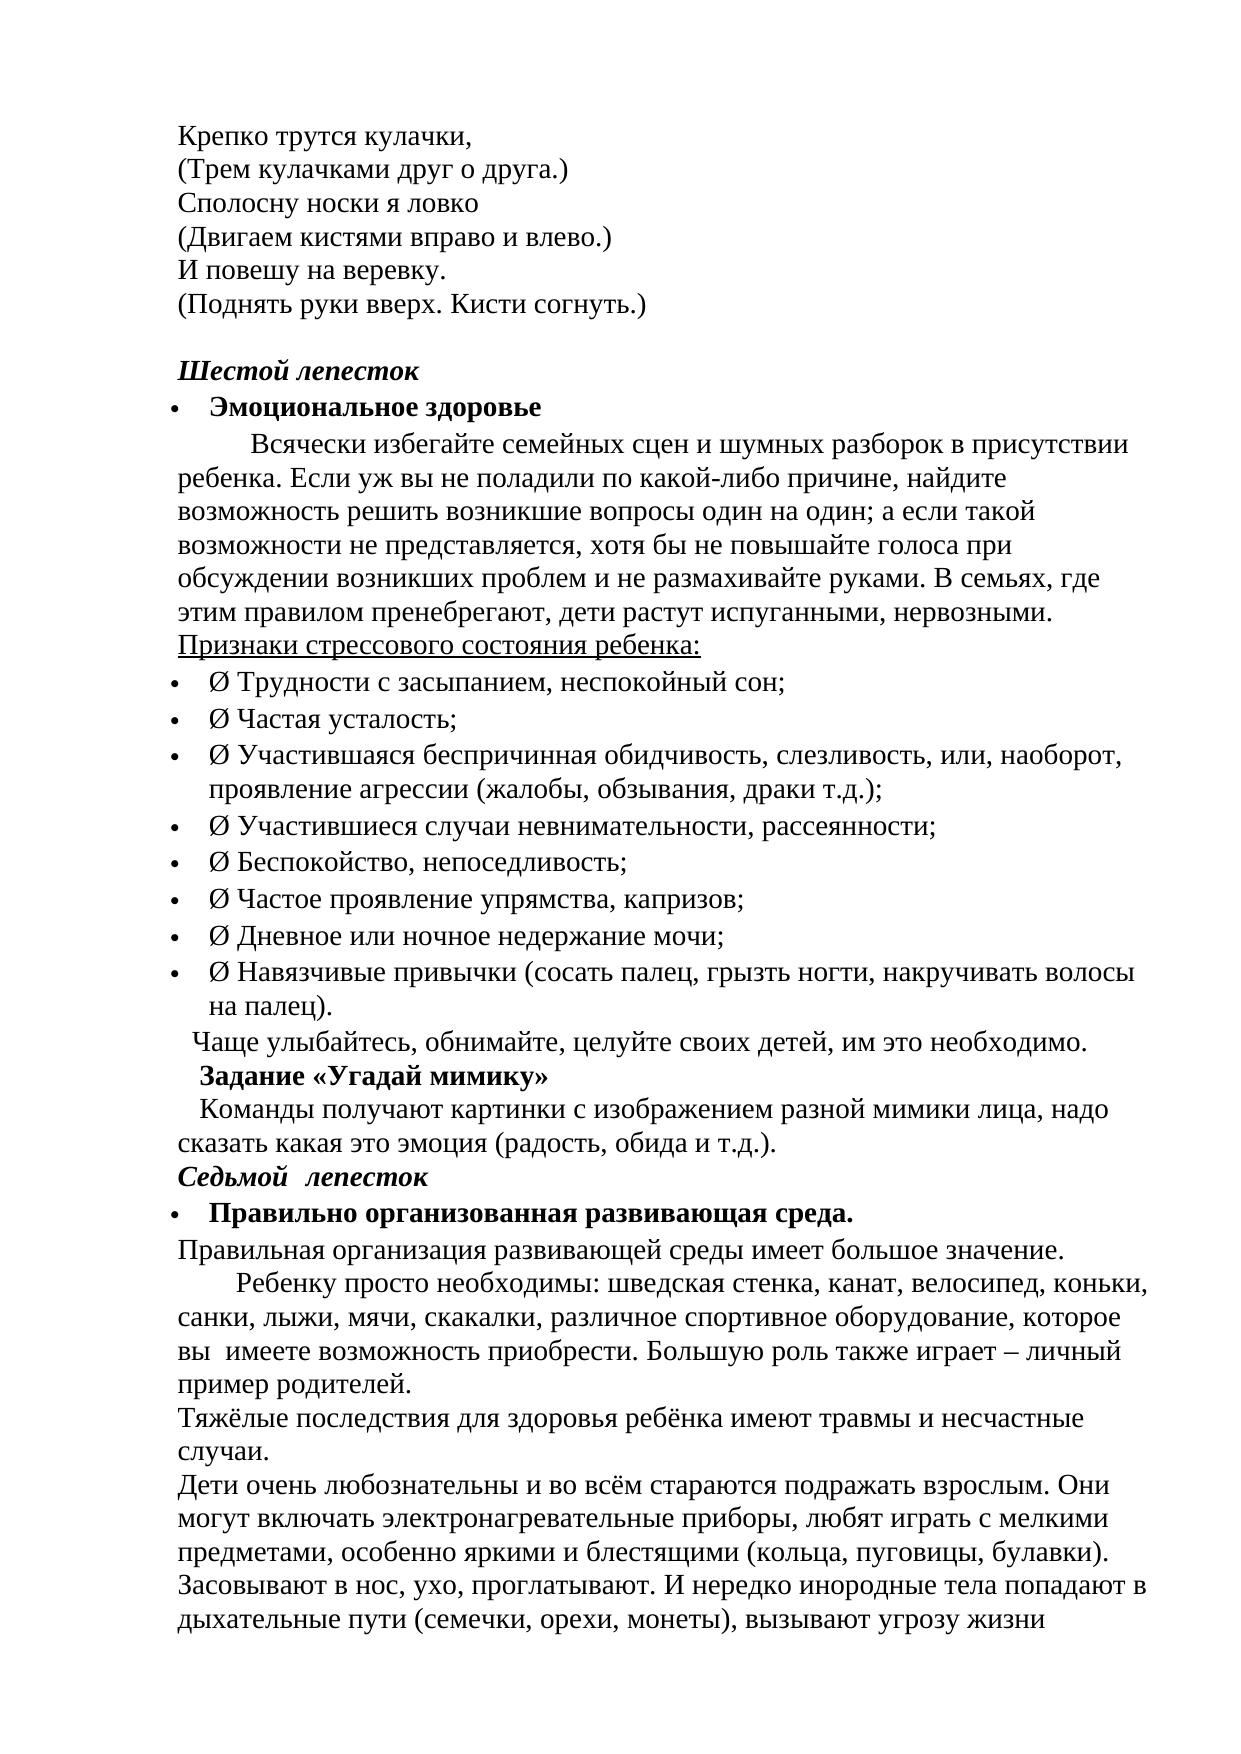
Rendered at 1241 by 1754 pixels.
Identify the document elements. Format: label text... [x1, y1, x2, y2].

text Всячески избегайте семейных сцен и шумных разборок в присутствии ребенка. Если уж вы не поладили по какой-либо причине, найдите возможность решить возникшие вопросы один на один; а если такой возможности не представляется, хотя бы не повышайте голоса при обсуждении возникших проблем и не размахивайте руками. В семьях, где этим правилом пренебрегают, дети растут испуганными, нервозными. [177, 426, 1152, 627]
text Седьмой лепесток [177, 1159, 1152, 1192]
text Правильная организация развивающей среды имеет большое значение. [177, 1232, 1152, 1266]
text Задание «Угадай мимику» [177, 1058, 1152, 1092]
list Ø Участившаяся беспричинная обидчивость, слезливость, или, наоборот, проявление агрессии (жалобы, обзывания, драки т.д.); [171, 737, 1152, 804]
text (Двигаем кистями вправо и влево.) [177, 219, 1152, 252]
list Ø Дневное или ночное недержание мочи; [171, 918, 1152, 951]
list Ø Беспокойство, непоседливость; [171, 844, 1152, 878]
text Чаще улыбайтесь, обнимайте, целуйте своих детей, им это необходимо. [177, 1024, 1152, 1058]
text И повешу на веревку. [177, 252, 1152, 286]
text Шестой лепесток [177, 353, 1152, 386]
list Ø Навязчивые привычки (сосать палец, грызть ногти, накручивать волосы на палец). [171, 954, 1152, 1021]
text Команды получают картинки с изображением разной мимики лица, надо сказать какая это эмоция (радость, обида и т.д.). [177, 1092, 1152, 1159]
text Тяжёлые последствия для здоровья ребёнка имеют травмы и несчастные случаи. [177, 1400, 1152, 1467]
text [177, 1467, 1152, 1634]
text (Трем кулачками друг о друга.) [177, 152, 1152, 185]
list Правильно организованная развивающая среда. [171, 1195, 1152, 1229]
list Ø Частая усталость; [171, 701, 1152, 734]
list Ø Участившиеся случаи невнимательности, рассеянности; [171, 808, 1152, 841]
list Ø Частое проявление упрямства, капризов; [171, 881, 1152, 914]
list Эмоциональное здоровье [171, 389, 1152, 423]
list Ø Трудности с засыпанием, неспокойный сон; [171, 664, 1152, 698]
text Ребенку просто необходимы: шведская стенка, канат, велосипед, коньки, санки, лыжи, мячи, скакалки, различное спортивное оборудование, которое вы имеете возможность приобрести. Большую роль также играет – личный пример родителей. [177, 1266, 1152, 1400]
text Крепко трутся кулачки, [177, 118, 1152, 152]
text Признаки стрессового состояния ребенка: [177, 627, 1152, 661]
text (Поднять руки вверх. Кисти согнуть.) [177, 286, 1152, 319]
text Сполосну носки я ловко [177, 185, 1152, 219]
